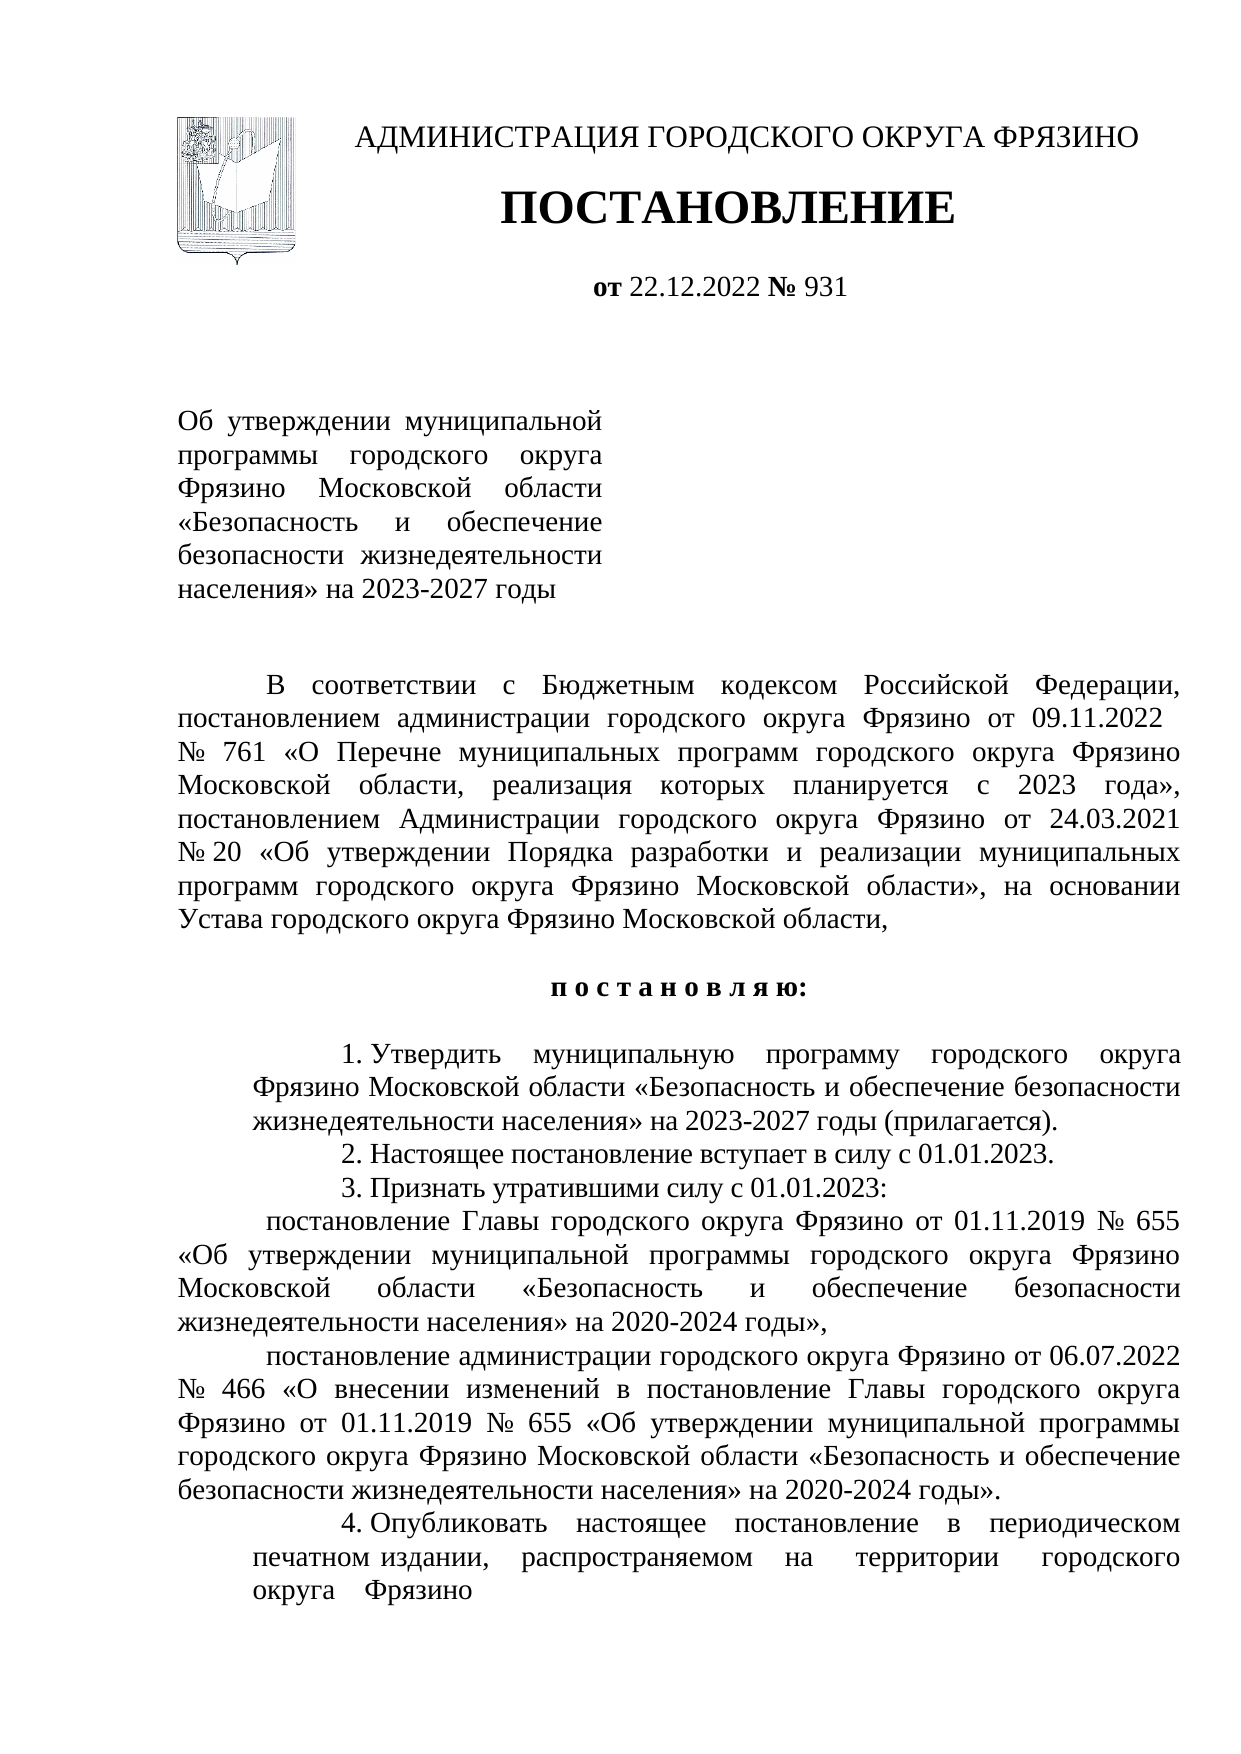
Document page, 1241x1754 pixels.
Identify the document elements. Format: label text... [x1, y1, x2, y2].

text В соответствии с Бюджетным кодексом Российской Федерации, постановлением администрации городского округа Фрязино от 09.11.2022 № 761 «О Перечне муниципальных программ городского округа Фрязино Московской области, реализация которых планируется с 2023 года», постановлением Администрации городского округа Фрязино от 24.03.2021 № 20 «Об утверждении Порядка разработки и реализации муниципальных программ городского округа Фрязино Московской области», на основании Устава городского округа Фрязино Московской области, [177, 667, 1181, 935]
text постановление администрации городского округа Фрязино от 06.07.2022 № 466 «О внесении изменений в постановление Главы городского округа Фрязино от 01.11.2019 № 655 «Об утверждении муниципальной программы городского округа Фрязино Московской области «Безопасность и обеспечение безопасности жизнедеятельности населения» на 2020-2024 годы». [177, 1338, 1181, 1505]
text Об утверждении муниципальной программы городского округа Фрязино Московской области «Безопасность и обеспечение безопасности жизнедеятельности населения» на 2023-2027 годы [177, 403, 602, 604]
list Признать утратившими силу с 01.01.2023: [252, 1170, 1181, 1203]
subtitle АДМИНИСТРАЦИЯ ГОРОДСКОГО ОКРУГА ФРЯЗИНО [354, 118, 1181, 154]
text от 22.12.2022 № 931 [369, 269, 1181, 303]
text постановление Главы городского округа Фрязино от 01.11.2019 № 655 «Об утверждении муниципальной программы городского округа Фрязино Московской области «Безопасность и обеспечение безопасности жизнедеятельности населения» на 2020-2024 годы», [177, 1203, 1181, 1338]
list Опубликовать настоящее постановление в периодическом печатном издании, распространяемом на территории городского округа Фрязино [252, 1505, 1181, 1606]
subtitle ПОСТАНОВЛЕНИЕ [428, 179, 1181, 234]
picture [177, 117, 296, 265]
list Утвердить муниципальную программу городского округа Фрязино Московской области «Безопасность и обеспечение безопасности жизнедеятельности населения» на 2023-2027 годы (прилагается). [252, 1036, 1181, 1136]
text п о с т а н о в л я ю: [177, 969, 1181, 1002]
list Настоящее постановление вступает в силу с 01.01.2023. [252, 1136, 1181, 1170]
